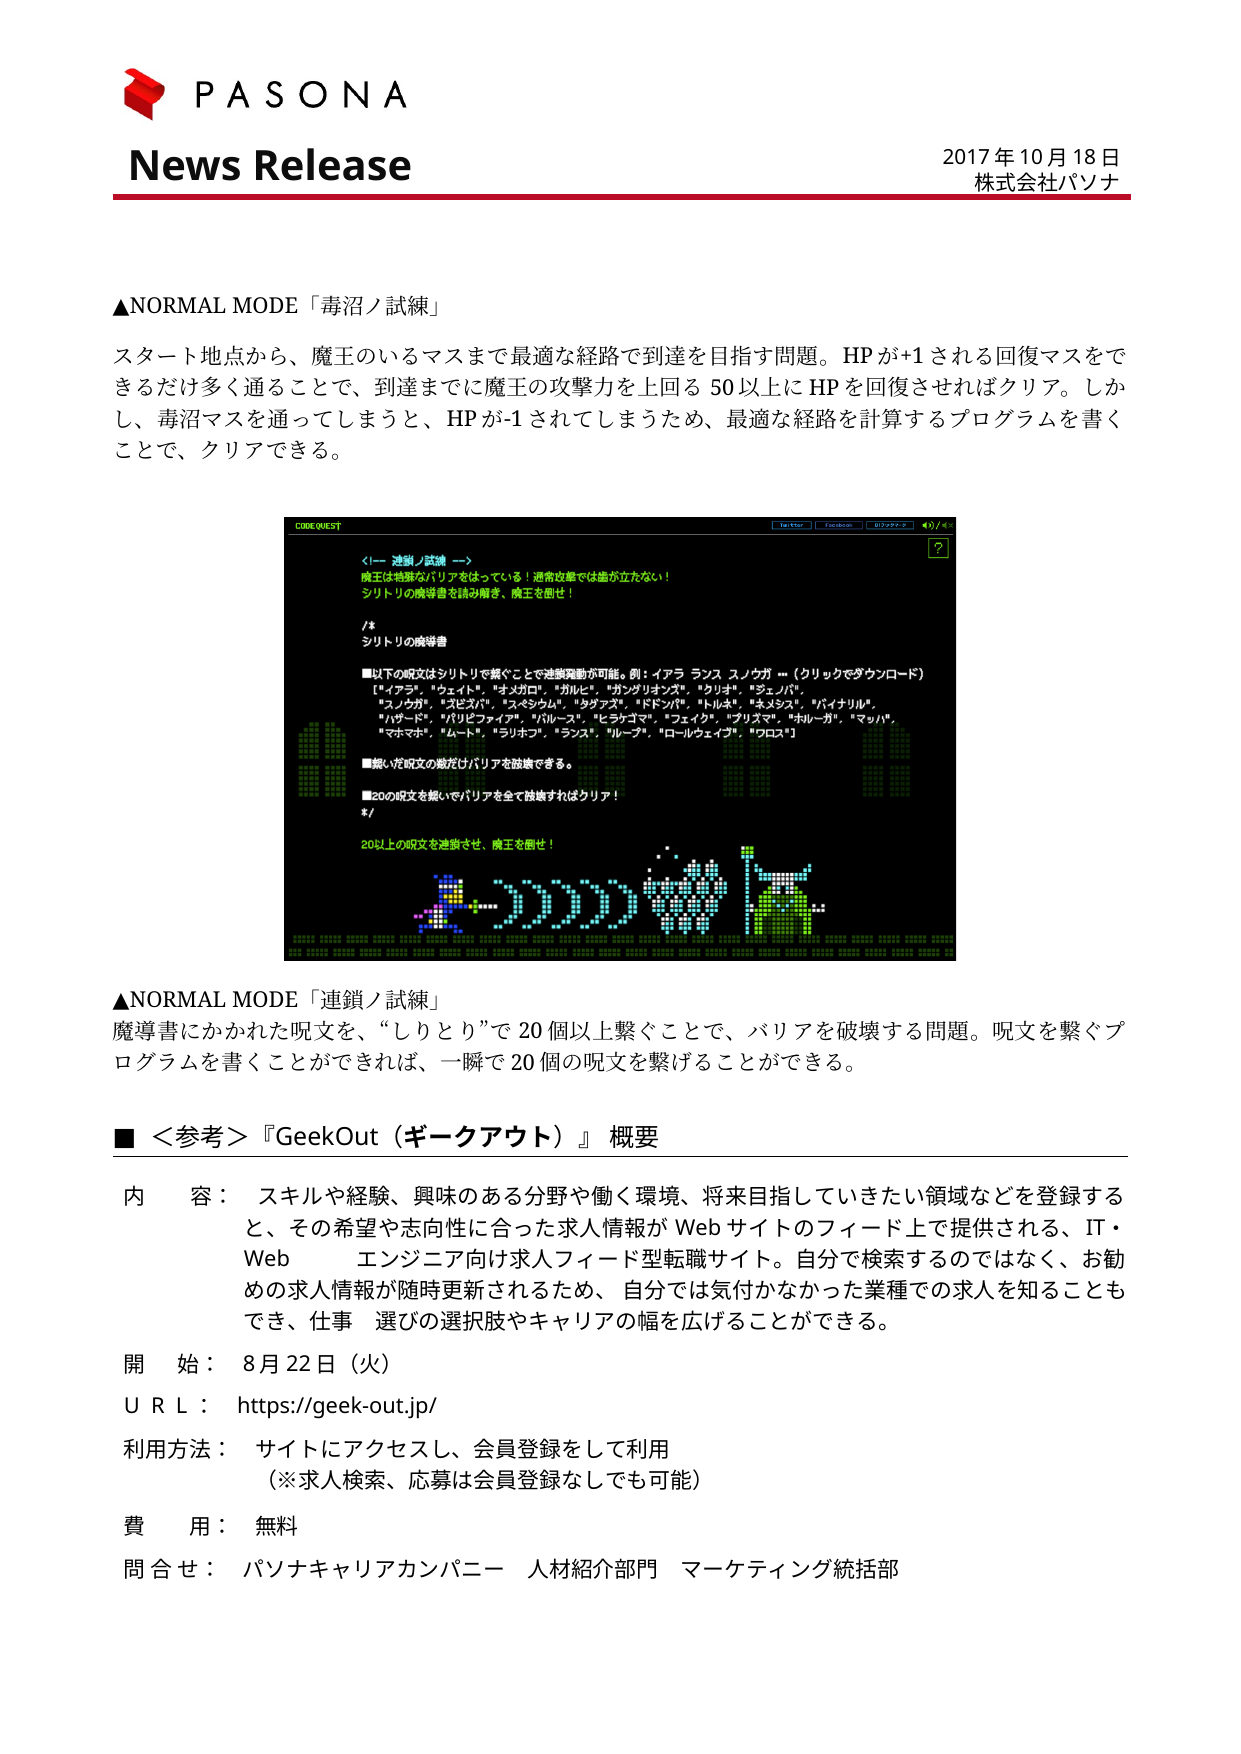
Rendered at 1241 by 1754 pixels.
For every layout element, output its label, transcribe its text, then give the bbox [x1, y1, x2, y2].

text U R L ： https://geek-out.jp/ [112, 1389, 1128, 1421]
picture [284, 517, 957, 961]
text 費 用： 無料 [112, 1509, 1128, 1541]
text 利用方法： サイトにアクセスし、会員登録をして利用 [112, 1432, 1128, 1463]
picture [113, 60, 426, 126]
text 魔導書にかかれた呪文を、“しりとり”で20個以上繋ぐことで、バリアを破壊する問題。呪文を繋ぐプログラムを書くことができれば、一瞬で20個の呪文を繋げることができる。 [112, 1014, 1128, 1077]
text スタート地点から、魔王のいるマスまで最適な経路で到達を目指す問題。HPが+1される回復マスをできるだけ多く通ることで、到達までに魔王の攻撃力を上回る50以上にHPを回復させればクリア。しかし、毒沼マスを通ってしまうと、HPが-1されてしまうため、最適な経路を計算するプログラムを書くことで、クリアできる。 [112, 339, 1128, 464]
text ▲NORMAL MODE「連鎖ノ試練」 [112, 983, 1128, 1014]
text 開 始： 8月22日（火） [112, 1347, 1128, 1378]
text （※求人検索、応募は会員登録なしでも可能） [112, 1463, 1128, 1494]
list ＜参考＞『GeekOut（ギークアウト）』 概要 [112, 1118, 1128, 1157]
text 問 合 せ： パソナキャリアカンパニー 人材紹介部門 マーケティング統括部 [112, 1552, 1128, 1583]
text 内 容： スキルや経験、興味のある分野や働く環境、将来目指していきたい領域などを登録すると、その希望や志向性に合った求人情報がWebサイトのフィード上で提供される、IT・Web エンジニア向け求人フィード型転職サイト。自分で検索するのではなく、お勧めの求人情報が随時更新されるため、 自分では気付かなかった業種での求人を知ることもでき、仕事 選びの選択肢やキャリアの幅を広げることができる。 [123, 1179, 1128, 1336]
text ▲NORMAL MODE「毒沼ノ試練」 [112, 289, 1128, 321]
